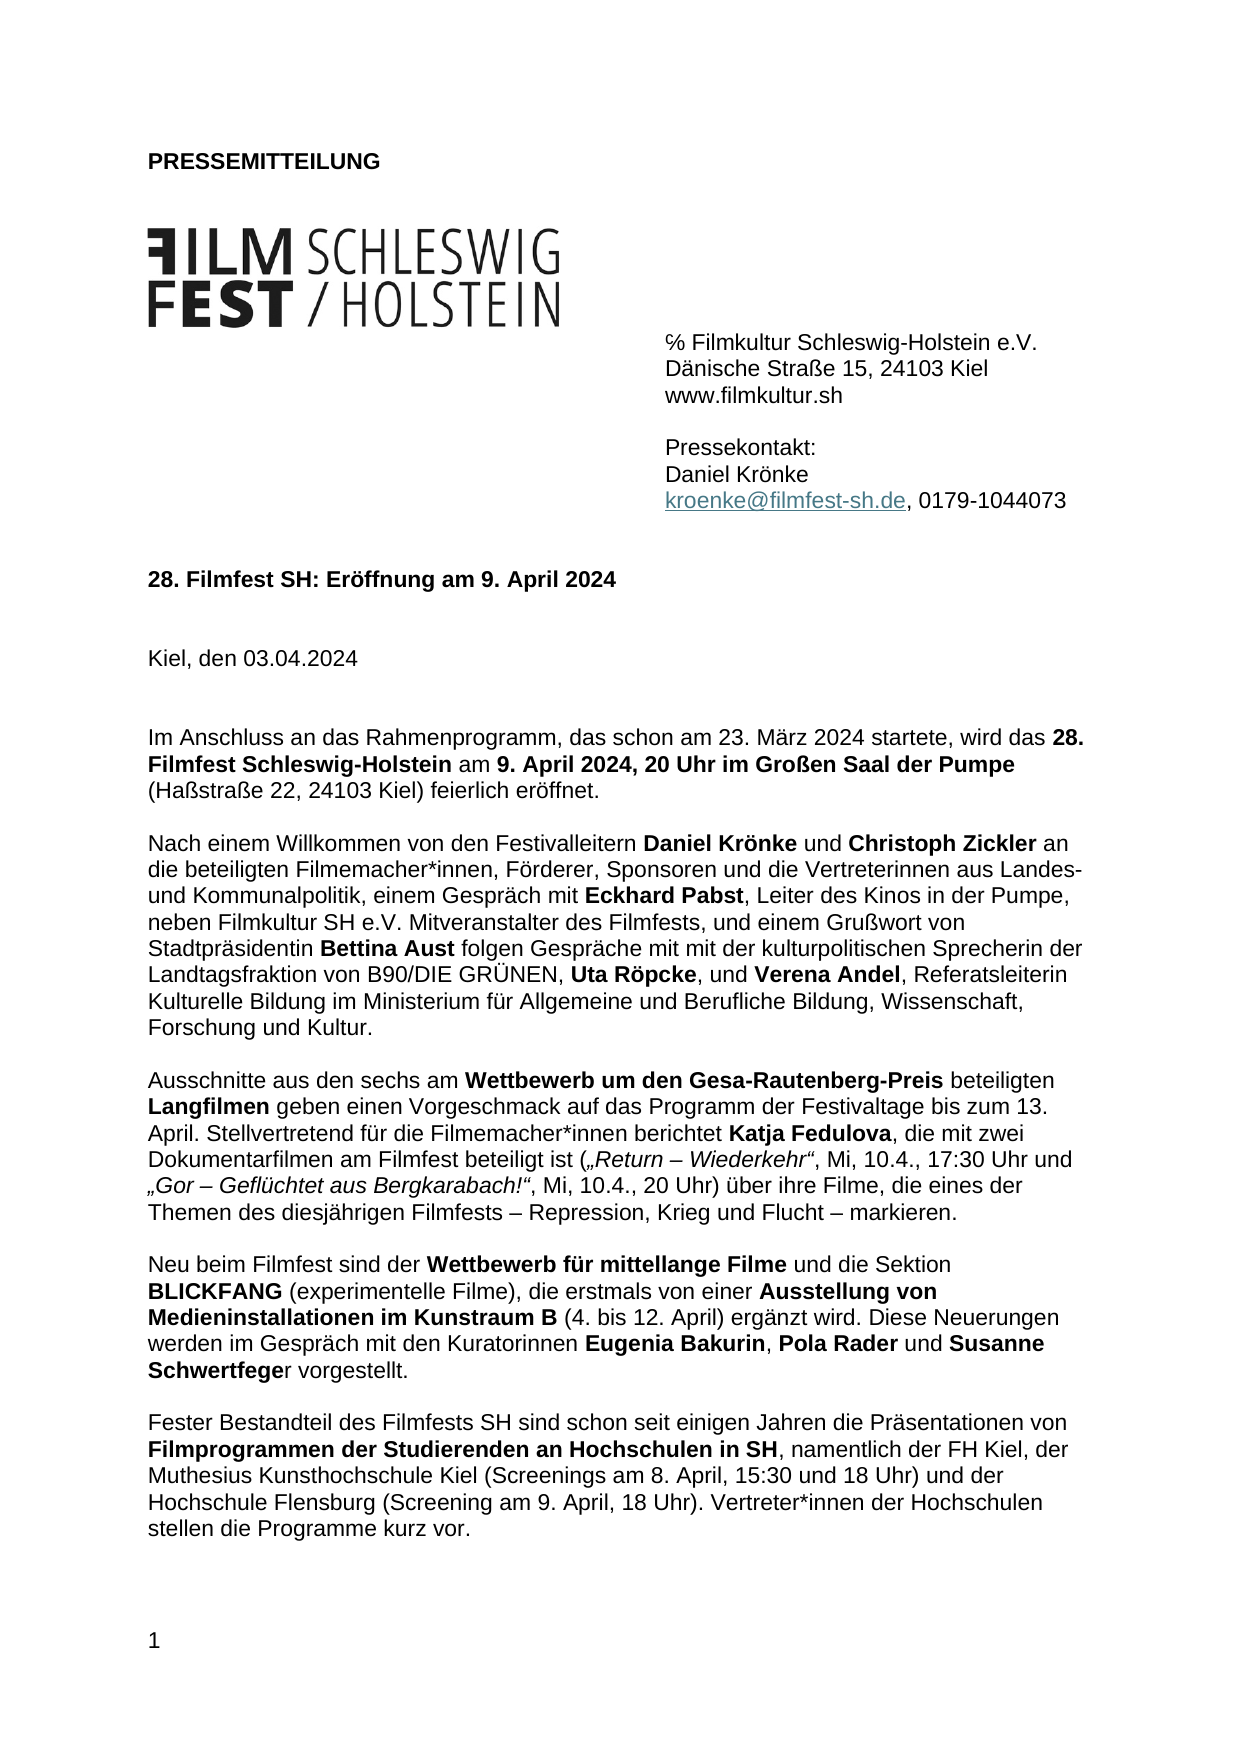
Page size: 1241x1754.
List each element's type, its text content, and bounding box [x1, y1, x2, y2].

text Neu beim Filmfest sind der Wettbewerb für mittellange Filme und die Sektion BLICKFANG (experimentelle Filme), die erstmals von einer Ausstellung von Medieninstallationen im Kunstraum B (4. bis 12. April) ergänzt wird. Diese Neuerungen werden im Gespräch mit den Kuratorinnen Eugenia Bakurin, Pola Rader und Susanne Schwertfeger vorgestellt. [148, 1251, 1092, 1383]
text 28. Filmfest SH: Eröffnung am 9. April 2024 [148, 566, 1092, 592]
text ℅ Filmkultur Schleswig-Holstein e.V. [665, 329, 1092, 355]
text PRESSEMITTEILUNG [148, 148, 1092, 174]
text www.filmkultur.sh [665, 382, 1092, 408]
text Im Anschluss an das Rahmenprogramm, das schon am 23. März 2024 startete, wird das 28. Filmfest Schleswig-Holstein am 9. April 2024, 20 Uhr im Großen Saal der Pumpe (Haßstraße 22, 24103 Kiel) feierlich eröffnet. [148, 724, 1092, 803]
text kroenke@filmfest-sh.de, 0179-1044073 [665, 487, 1092, 513]
text Kiel, den 03.04.2024 [148, 645, 1092, 671]
picture [147, 226, 561, 329]
text Nach einem Willkommen von den Festivalleitern Daniel Krönke und Christoph Zickler an die beteiligten Filmemacher*innen, Förderer, Sponsoren und die Vertreterinnen aus Landes- und Kommunalpolitik, einem Gespräch mit Eckhard Pabst, Leiter des Kinos in der Pumpe, neben Filmkultur SH e.V. Mitveranstalter des Filmfests, und einem Grußwort von Stadtpräsidentin Bettina Aust folgen Gespräche mit mit der kulturpolitischen Sprecherin der Landtagsfraktion von B90/DIE GRÜNEN, Uta Röpcke, und Verena Andel, Referatsleiterin Kulturelle Bildung im Ministerium für Allgemeine und Berufliche Bildung, Wissenschaft, Forschung und Kultur. [148, 829, 1092, 1040]
text Fester Bestandteil des Filmfests SH sind schon seit einigen Jahren die Präsentationen von Filmprogrammen der Studierenden an Hochschulen in SH, namentlich der FH Kiel, der Muthesius Kunsthochschule Kiel (Screenings am 8. April, 15:30 und 18 Uhr) und der Hochschule Flensburg (Screening am 9. April, 18 Uhr). Vertreter*innen der Hochschulen stellen die Programme kurz vor. [148, 1409, 1092, 1541]
text Dänische Straße 15, 24103 Kiel [665, 355, 1092, 382]
text Daniel Krönke [665, 461, 1092, 487]
text Ausschnitte aus den sechs am Wettbewerb um den Gesa-Rautenberg-Preis beteiligten Langfilmen geben einen Vorgeschmack auf das Programm der Festivaltage bis zum 13. April. Stellvertretend für die Filmemacher*innen berichtet Katja Fedulova, die mit zwei Dokumentarfilmen am Filmfest beteiligt ist („Return – Wiederkehr“, Mi, 10.4., 17:30 Uhr und „Gor – Geflüchtet aus Bergkarabach!“, Mi, 10.4., 20 Uhr) über ihre Filme, die eines der Themen des diesjährigen Filmfests – Repression, Krieg und Flucht – markieren. [148, 1067, 1092, 1225]
text Pressekontakt: [665, 434, 1092, 461]
